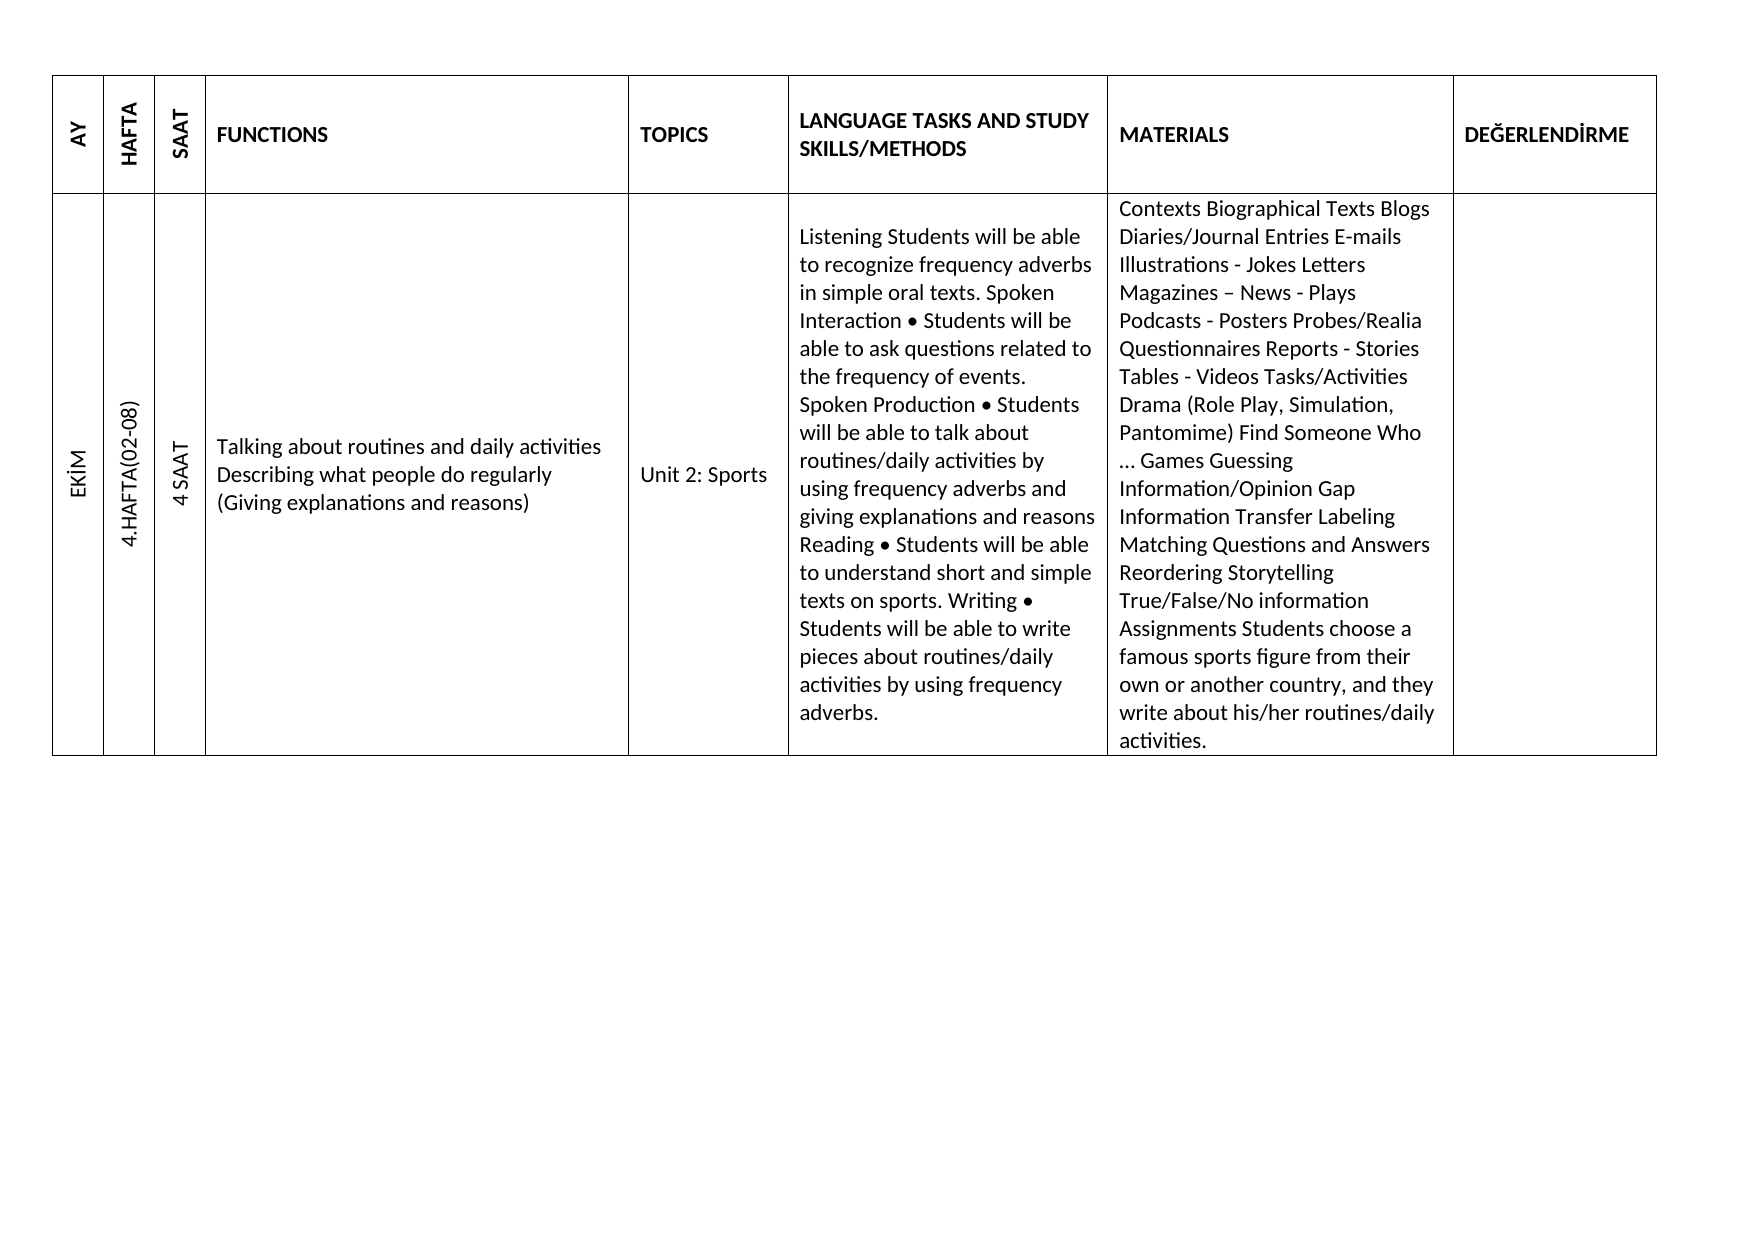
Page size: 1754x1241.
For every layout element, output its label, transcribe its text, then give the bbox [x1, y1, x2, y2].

table_cell 4.HAFTA(02-08) [104, 194, 154, 754]
table_header TOPICS [629, 76, 788, 193]
table_header HAFTA [104, 76, 154, 193]
table_header FUNCTIONS [206, 76, 628, 193]
table_header LANGUAGE TASKS AND STUDY SKILLS/METHODS [789, 76, 1107, 193]
table_header MATERIALS [1108, 76, 1453, 193]
table_cell EKİM [53, 194, 103, 754]
table_header SAAT [155, 76, 205, 193]
table_cell Listening Students will be able to recognize frequency adverbs in simple oral texts. Spoken Interaction • Students will be able to ask questions related to the frequency of events. Spoken Production • Students will be able to talk about routines/daily activities by using frequency adverbs and giving explanations and reasons Reading • Students will be able to understand short and simple texts on sports. Writing • Students will be able to write pieces about routines/daily activities by using frequency adverbs. [789, 194, 1107, 754]
table_cell Contexts Biographical Texts Blogs Diaries/Journal Entries E-mails Illustrations - Jokes Letters Magazines – News - Plays Podcasts - Posters Probes/Realia Questionnaires Reports - Stories Tables - Videos Tasks/Activities Drama (Role Play, Simulation, Pantomime) Find Someone Who … Games Guessing Information/Opinion Gap Information Transfer Labeling Matching Questions and Answers Reordering Storytelling True/False/No information Assignments Students choose a famous sports figure from their own or another country, and they write about his/her routines/daily activities. [1108, 194, 1453, 754]
table_cell Unit 2: Sports [629, 194, 788, 754]
table_cell [1454, 194, 1656, 754]
table_cell Talking about routines and daily activities Describing what people do regularly (Giving explanations and reasons) [206, 194, 628, 754]
table_header AY [53, 76, 103, 193]
table_header DEĞERLENDİRME [1454, 76, 1656, 193]
table_cell 4 SAAT [155, 194, 205, 754]
